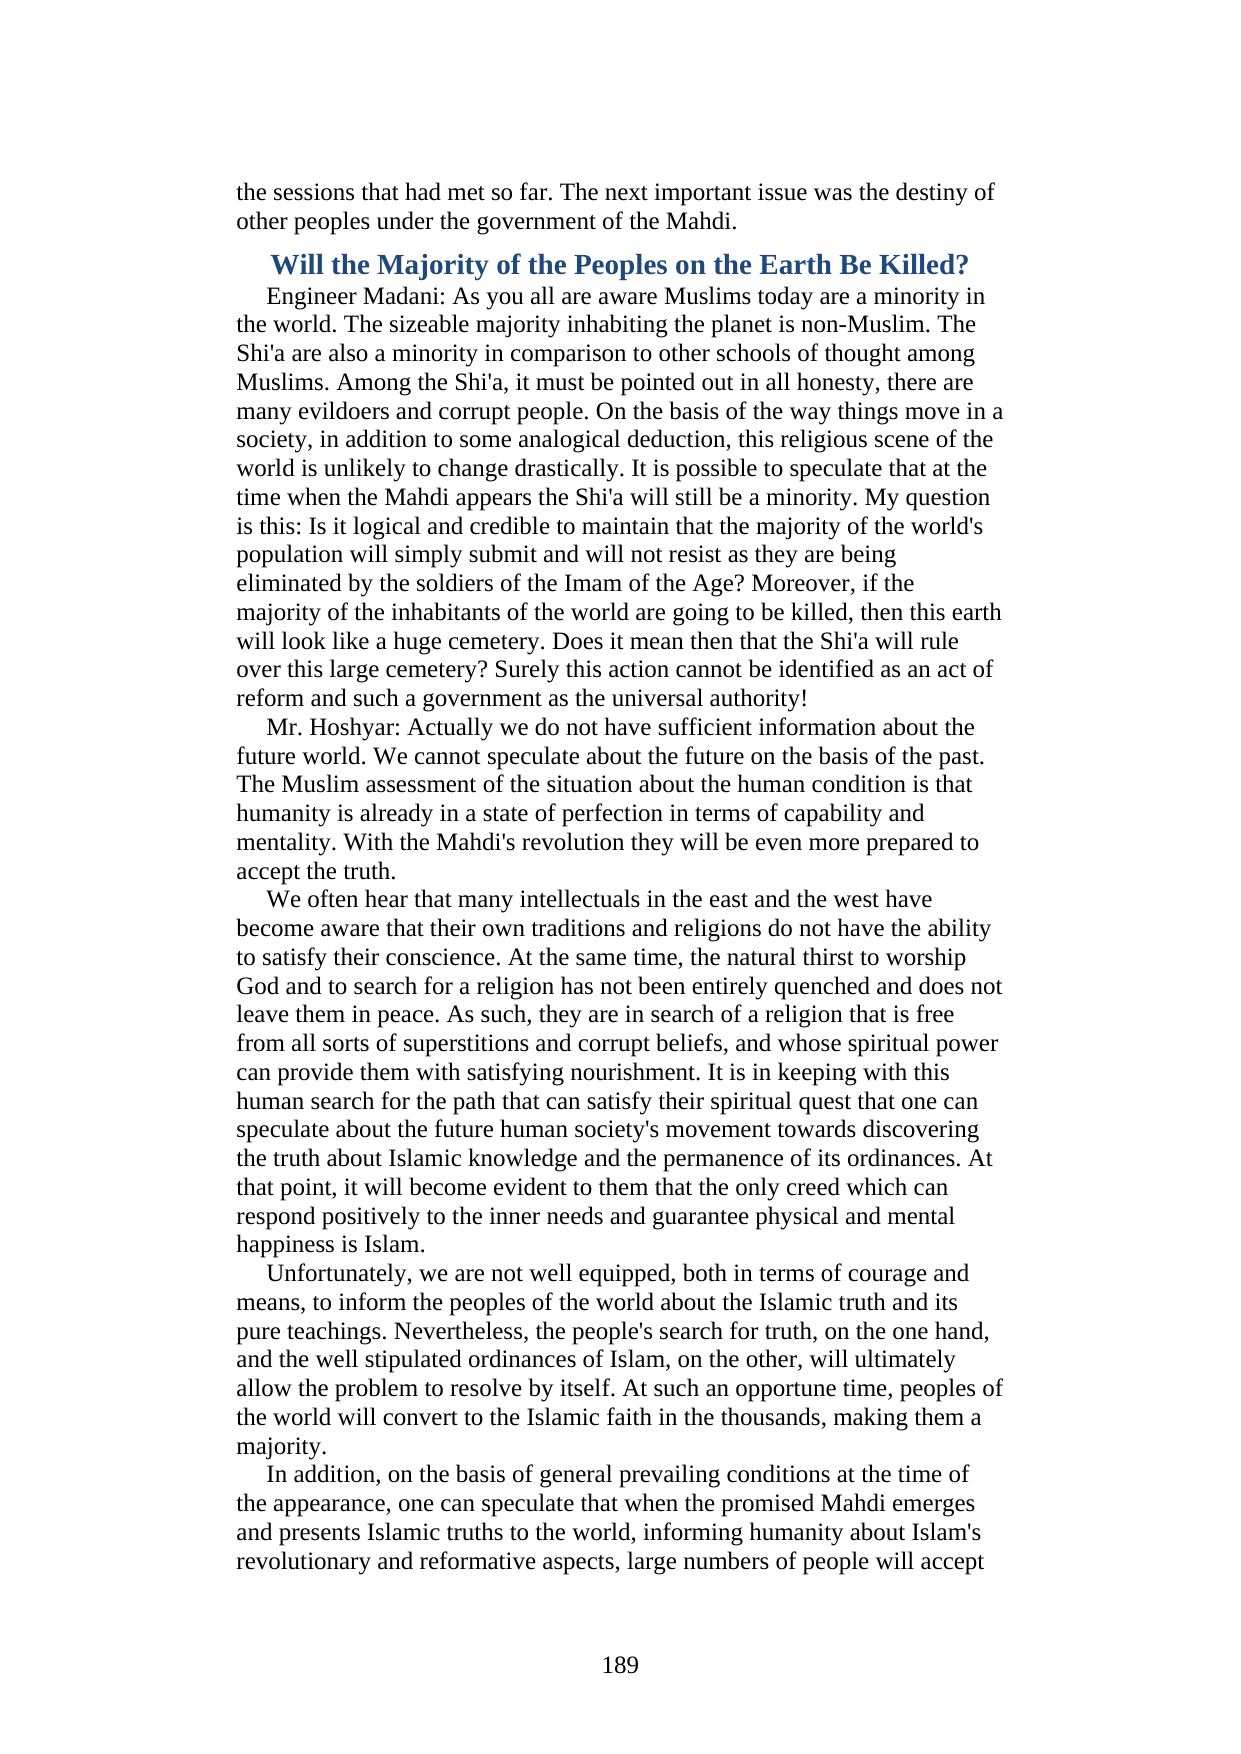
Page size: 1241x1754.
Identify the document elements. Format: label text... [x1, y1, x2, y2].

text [236, 177, 1004, 235]
text Unfortunately, we are not well equipped, both in terms of courage and means, to inform the peoples of the world about the Islamic truth and its pure teachings. Nevertheless, the people's search for truth, on the one hand, and the well stipulated ordinances of Islam, on the other, will ultimately allow the problem to resolve by itself. At such an opportune time, peoples of the world will convert to the Islamic faith in the thousands, making them a majority. [236, 1258, 1004, 1459]
text We often hear that many intellectuals in the east and the west have become aware that their own traditions and religions do not have the ability to satisfy their conscience. At the same time, the natural thirst to worship God and to search for a religion has not been entirely quenched and does not leave them in peace. As such, they are in search of a religion that is free from all sorts of superstitions and corrupt beliefs, and whose spiritual power can provide them with satisfying nourishment. It is in keeping with this human search for the path that can satisfy their spiritual quest that one can speculate about the future human society's movement towards discovering the truth about Islamic knowledge and the permanence of its ordinances. At that point, it will become evident to them that the only creed which can respond positively to the inner needs and guarantee physical and mental happiness is Islam. [236, 884, 1004, 1258]
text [236, 1459, 1004, 1574]
subtitle Will the Majority of the Peoples on the Earth Be Killed? [236, 247, 1004, 281]
text Engineer Madani: As you all are aware Muslims today are a minority in the world. The sizeable majority inhabiting the planet is non-Muslim. The Shi'a are also a minority in comparison to other schools of thought among Muslims. Among the Shi'a, it must be pointed out in all honesty, there are many evildoers and corrupt people. On the basis of the way things move in a society, in addition to some analogical deduction, this religious scene of the world is unlikely to change drastically. It is possible to speculate that at the time when the Mahdi appears the Shi'a will still be a minority. My question is this: Is it logical and credible to maintain that the majority of the world's population will simply submit and will not resist as they are being eliminated by the soldiers of the Imam of the Age? Moreover, if the majority of the inhabitants of the world are going to be killed, then this earth will look like a huge cemetery. Does it mean then that the Shi'a will rule over this large cemetery? Surely this action cannot be identified as an act of reform and such a government as the universal authority! [236, 281, 1004, 712]
text Mr. Hoshyar: Actually we do not have sufficient information about the future world. We cannot speculate about the future on the basis of the past. The Muslim assessment of the situation about the human condition is that humanity is already in a state of perfection in terms of capability and mentality. With the Mahdi's revolution they will be even more prepared to accept the truth. [236, 712, 1004, 884]
